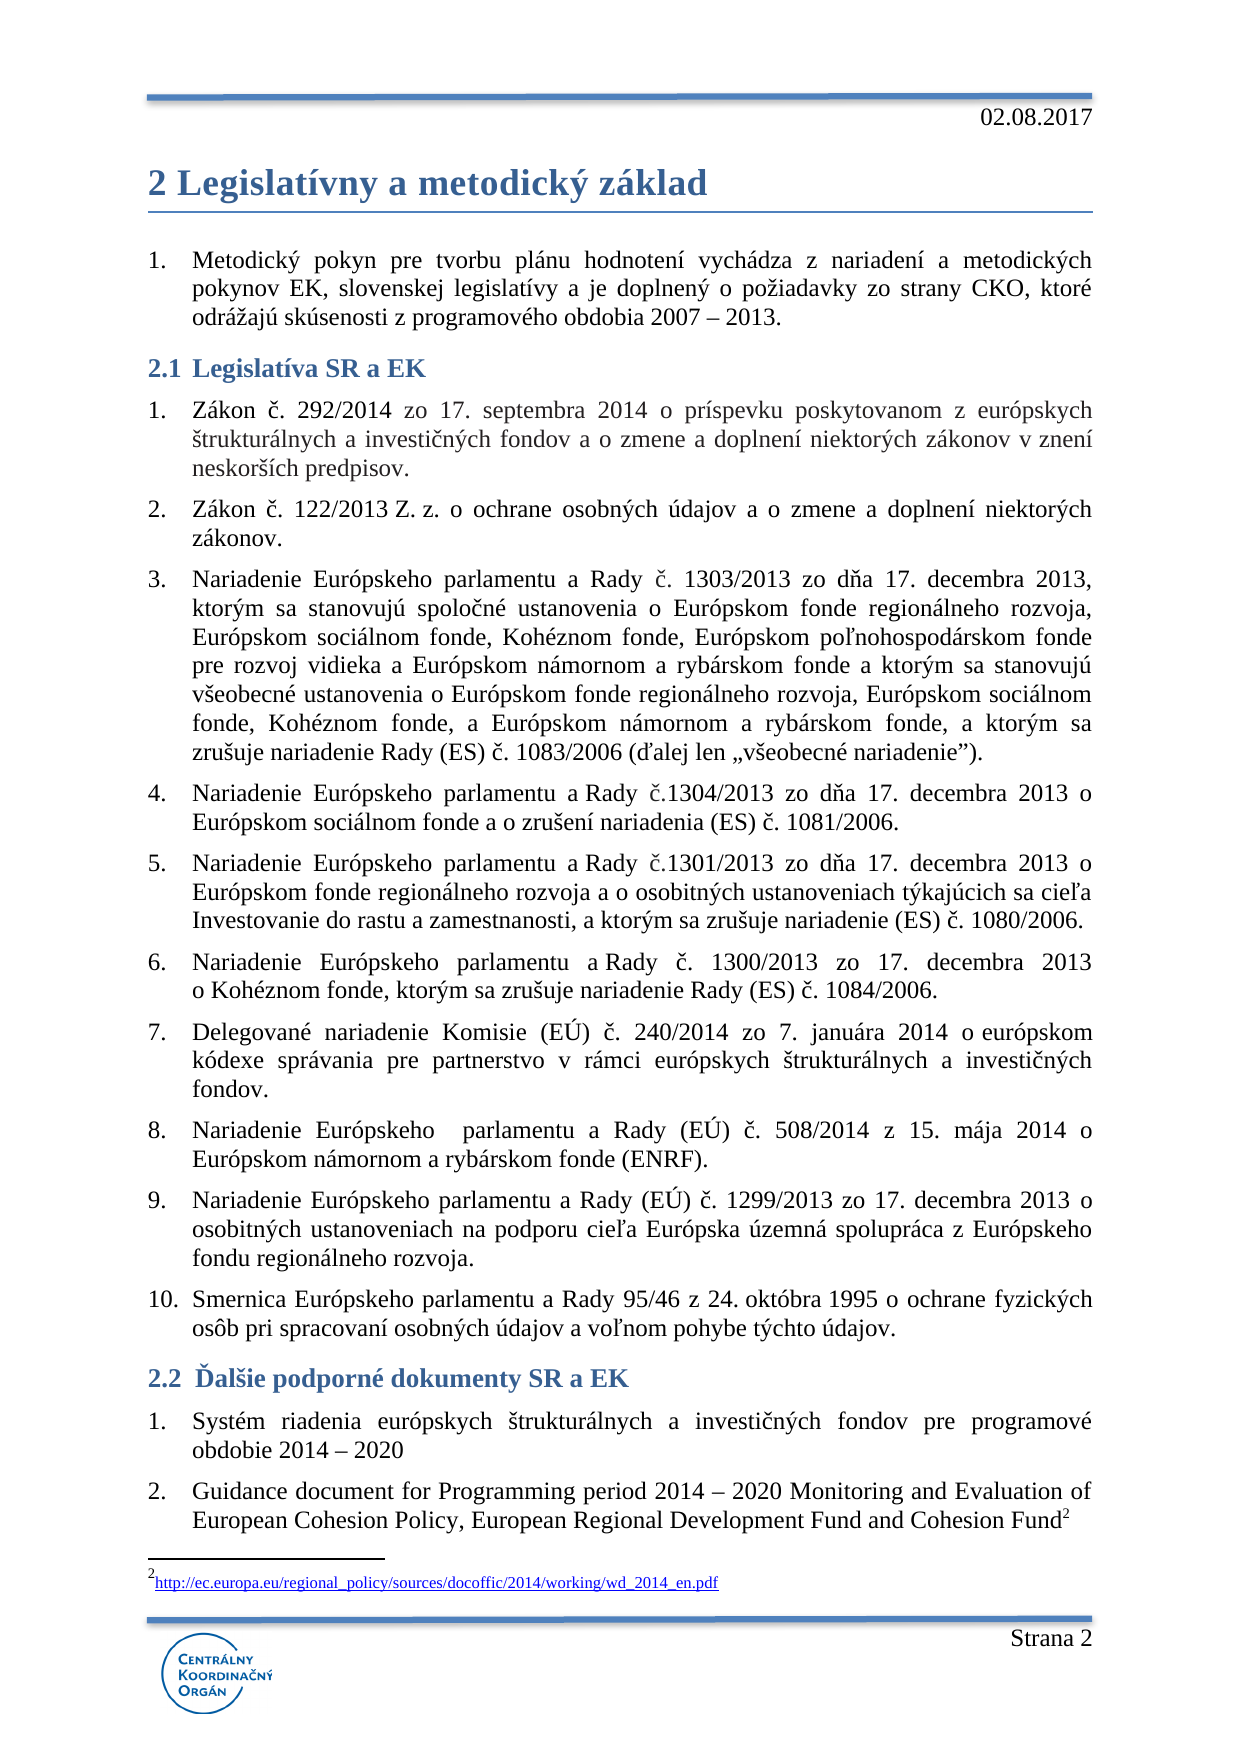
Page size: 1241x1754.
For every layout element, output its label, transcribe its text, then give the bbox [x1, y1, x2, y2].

list Legislatíva SR a EK [148, 352, 1093, 383]
list Metodický pokyn pre tvorbu plánu hodnotení vychádza z nariadení a metodických pokynov EK, slovenskej legislatívy a je doplnený o požiadavky zo strany CKO, ktoré odrážajú skúsenosti z programového obdobia 2007 – 2013. [148, 245, 1093, 331]
list Smernica Európskeho parlamentu a Rady 95/46 z 24. októbra 1995 o ochrane fyzických osôb pri spracovaní osobných údajov a voľnom pohybe týchto údajov. [148, 1284, 1093, 1342]
list Nariadenie Európskeho parlamentu a Rady (EÚ) č. 1299/2013 zo 17. decembra 2013 o osobitných ustanoveniach na podporu cieľa Európska územná spolupráca z Európskeho fondu regionálneho rozvoja. [148, 1186, 1093, 1272]
text 2 Legislatívny a metodický základ [148, 160, 1093, 211]
text 2.2 Ďalšie podporné dokumenty SR a EK [148, 1363, 1093, 1394]
list Guidance document for Programming period 2014 – 2020 Monitoring and Evaluation of European Cohesion Policy, European Regional Development Fund and Cohesion Fund [148, 1476, 1093, 1534]
list Nariadenie Európskeho parlamentu a Rady č.1304/2013 zo dňa 17. decembra 2013 o Európskom sociálnom fonde a o zrušení nariadenia (ES) č. 1081/2006. [148, 778, 1093, 836]
list Nariadenie Európskeho parlamentu a Rady č. 1300/2013 zo 17. decembra 2013 o Kohéznom fonde, ktorým sa zrušuje nariadenie Rady (ES) č. 1084/2006. [148, 947, 1093, 1004]
list Zákon č. 292/2014 zo 17. septembra 2014 o príspevku poskytovanom z európskych štrukturálnych a investičných fondov a o zmene a doplnení niektorých zákonov v znení neskorších predpisov. [148, 396, 1093, 482]
list Nariadenie Európskeho parlamentu a Rady č.1301/2013 zo dňa 17. decembra 2013 o Európskom fonde regionálneho rozvoja a o osobitných ustanoveniach týkajúcich sa cieľa Investovanie do rastu a zamestnanosti, a ktorým sa zrušuje nariadenie (ES) č. 1080/2006. [148, 848, 1093, 934]
list Nariadenie Európskeho parlamentu a Rady č. 1303/2013 zo dňa 17. decembra 2013, ktorým sa stanovujú spoločné ustanovenia o Európskom fonde regionálneho rozvoja, Európskom sociálnom fonde, Kohéznom fonde, Európskom poľnohospodárskom fonde pre rozvoj vidieka a Európskom námornom a rybárskom fonde a ktorým sa stanovujú všeobecné ustanovenia o Európskom fonde regionálneho rozvoja, Európskom sociálnom fonde, Kohéznom fonde, a Európskom námornom a rybárskom fonde, a ktorým sa zrušuje nariadenie Rady (ES) č. 1083/2006 (ďalej len „všeobecné nariadenie”). [148, 564, 1093, 766]
picture [159, 1631, 272, 1713]
list Delegované nariadenie Komisie (EÚ) č. 240/2014 zo 7. januára 2014 o európskom kódexe správania pre partnerstvo v rámci európskych štrukturálnych a investičných fondov. [148, 1017, 1093, 1103]
list Nariadenie Európskeho parlamentu a Rady (EÚ) č. 508/2014 z 15. mája 2014 o Európskom námornom a rybárskom fonde (ENRF). [148, 1116, 1093, 1173]
list Systém riadenia európskych štrukturálnych a investičných fondov pre programové obdobie 2014 – 2020 [148, 1406, 1093, 1464]
list Zákon č. 122/2013 Z. z. o ochrane osobných údajov a o zmene a doplnení niektorých zákonov. [148, 494, 1093, 552]
